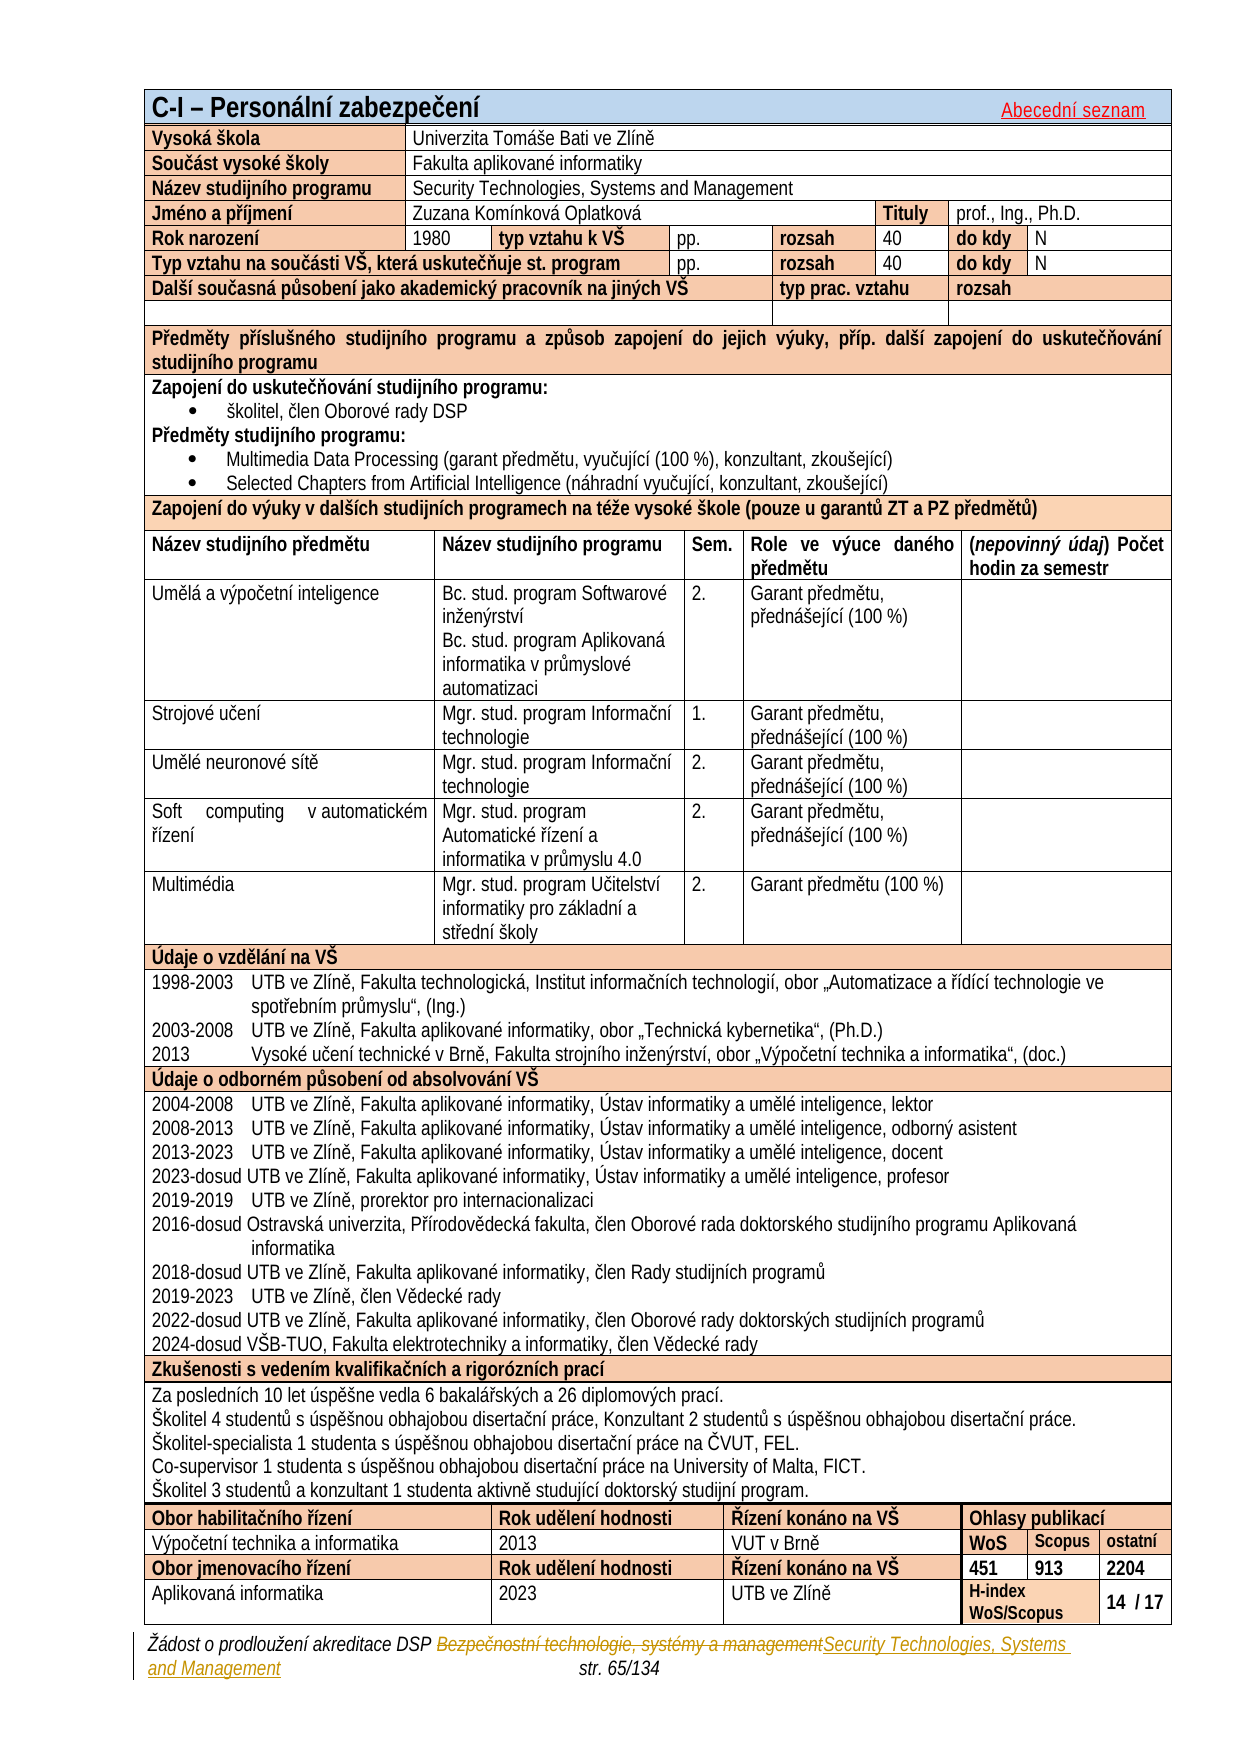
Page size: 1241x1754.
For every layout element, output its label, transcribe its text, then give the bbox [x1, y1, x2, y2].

table_cell Garant předmětu, přednášející (100 %) [744, 799, 961, 871]
table_cell ostatní [1100, 1530, 1171, 1554]
table_cell Typ vztahu na součásti VŠ, která uskutečňuje st. program [145, 251, 669, 275]
table_cell (nepovinný údaj) Počet hodin za semestr [962, 531, 1171, 579]
table_cell Garant předmětu, přednášející (100 %) [744, 580, 961, 700]
table_cell Soft computing v automatickém řízení [145, 799, 434, 871]
table_cell N [1028, 251, 1171, 275]
table_cell [962, 701, 1171, 749]
table_cell Umělá a výpočetní inteligence [145, 580, 434, 700]
table_cell UTB ve Zlíně [724, 1580, 960, 1623]
table_cell rozsah [949, 276, 1171, 300]
table_cell typ vztahu k VŠ [492, 226, 669, 250]
table_cell 2023 [492, 1580, 723, 1623]
table_cell pp. [670, 251, 772, 275]
table_cell [949, 301, 1171, 325]
table_cell Název studijního programu [435, 531, 684, 579]
table_cell Bc. stud. program Softwarové inženýrství Bc. stud. program Aplikovaná informatika v průmyslové automatizaci [435, 580, 684, 700]
table_cell Výpočetní technika a informatika [145, 1530, 491, 1554]
table_cell 2204 [1100, 1555, 1171, 1579]
table_cell Scopus [1028, 1530, 1099, 1554]
table_cell Zuzana Komínková Oplatková [406, 201, 875, 225]
table_cell N [1028, 226, 1171, 250]
table_cell [962, 750, 1171, 798]
table_cell H-index WoS/Scopus [963, 1580, 1099, 1623]
table_cell Jméno a příjmení [145, 201, 405, 225]
table_cell Strojové učení [145, 701, 434, 749]
table_cell Ohlasy publikací [963, 1505, 1171, 1529]
table_cell 14 / 17 [1100, 1580, 1171, 1623]
table_cell Obor jmenovacího řízení [145, 1555, 491, 1579]
table_cell Údaje o vzdělání na VŠ [145, 945, 1171, 969]
table_cell Rok udělení hodnosti [492, 1505, 723, 1529]
table_cell Předměty příslušného studijního programu a způsob zapojení do jejich výuky, příp. další zapojení do uskutečňování studijního programu [145, 326, 1171, 374]
table_cell 1. [685, 701, 743, 749]
table_cell Obor habilitačního řízení [145, 1505, 491, 1529]
table_cell Zkušenosti s vedením kvalifikačních a rigorózních prací [145, 1356, 1171, 1381]
table_cell Univerzita Tomáše Bati ve Zlíně [406, 126, 1171, 150]
table_cell Název studijního předmětu [145, 531, 434, 579]
table_cell Fakulta aplikované informatiky [406, 151, 1171, 175]
table_cell WoS [963, 1530, 1027, 1554]
table_cell [962, 799, 1171, 871]
table_cell [773, 301, 948, 325]
table_cell 2. [685, 750, 743, 798]
table_cell VUT v Brně [724, 1530, 960, 1554]
table_cell Název studijního programu [145, 176, 405, 200]
table_cell Další současná působení jako akademický pracovník na jiných VŠ [145, 276, 772, 300]
table_cell Tituly [876, 201, 948, 225]
table_cell Údaje o odborném působení od absolvování VŠ [145, 1067, 1171, 1091]
table_cell Umělé neuronové sítě [145, 750, 434, 798]
table_cell Mgr. stud. program Informační technologie [435, 750, 684, 798]
table_cell do kdy [949, 226, 1027, 250]
table_cell 40 [876, 226, 948, 250]
table_cell Součást vysoké školy [145, 151, 405, 175]
table_cell 1998-2003 UTB ve Zlíně, Fakulta technologická, Institut informačních technologií, obor „Automatizace a řídící technologie ve spotřebním průmyslu“, (Ing.) 2003-2008 UTB ve Zlíně, Fakulta aplikované informatiky, obor „Technická kybernetika“, (Ph.D.) 2013 Vysoké učení technické v Brně, Fakulta strojního inženýrství, obor „Výpočetní technika a informatika“, (doc.) [145, 970, 1171, 1066]
table_cell rozsah [773, 251, 875, 275]
table_cell Rok udělení hodnosti [492, 1555, 723, 1579]
table_cell Garant předmětu (100 %) [744, 872, 961, 944]
table_cell [145, 301, 772, 325]
table_cell Řízení konáno na VŠ [724, 1505, 960, 1529]
table_cell do kdy [949, 251, 1027, 275]
table_cell Vysoká škola [145, 126, 405, 150]
table_cell 2004-2008 UTB ve Zlíně, Fakulta aplikované informatiky, Ústav informatiky a umělé inteligence, lektor 2008-2013 UTB ve Zlíně, Fakulta aplikované informatiky, Ústav informatiky a umělé inteligence, odborný asistent 2013-2023 UTB ve Zlíně, Fakulta aplikované informatiky, Ústav informatiky a umělé inteligence, docent 2023-dosud UTB ve Zlíně, Fakulta aplikované informatiky, Ústav informatiky a umělé inteligence, profesor 2019-2019 UTB ve Zlíně, prorektor pro internacionalizaci 2016-dosud Ostravská univerzita, Přírodovědecká fakulta, člen Oborové rada doktorského studijního programu Aplikovaná informatika 2018-dosud UTB ve Zlíně, Fakulta aplikované informatiky, člen Rady studijních programů 2019-2023 UTB ve Zlíně, člen Vědecké rady 2022-dosud UTB ve Zlíně, Fakulta aplikované informatiky, člen Oborové rady doktorských studijních programů 2024-dosud VŠB-TUO, Fakulta elektrotechniky a informatiky, člen Vědecké rady [145, 1092, 1171, 1355]
table_cell Multimédia [145, 872, 434, 944]
table_cell 2013 [492, 1530, 723, 1554]
table_cell Garant předmětu, přednášející (100 %) [744, 701, 961, 749]
table_cell [962, 872, 1171, 944]
table_cell Sem. [685, 531, 743, 579]
table_cell Zapojení do výuky v dalších studijních programech na téže vysoké škole (pouze u garantů ZT a PZ předmětů) [145, 496, 1171, 530]
table_cell Security Technologies, Systems and Management [406, 176, 1171, 200]
table_cell prof., Ing., Ph.D. [949, 201, 1171, 225]
table_cell Rok narození [145, 226, 405, 250]
table_cell rozsah [773, 226, 875, 250]
table_cell Řízení konáno na VŠ [724, 1555, 960, 1579]
table_cell Zapojení do uskutečňování studijního programu: školitel, člen Oborové rady DSP Předměty studijního programu: Multimedia Data Processing (garant předmětu, vyučující (100 %), konzultant, zkoušející) Selected Chapters from Artificial Intelligence (náhradní vyučující, konzultant, zkoušející) [145, 375, 1171, 495]
table_cell 913 [1028, 1555, 1099, 1579]
table_cell Mgr. stud. program Učitelství informatiky pro základní a střední školy [435, 872, 684, 944]
table_cell Aplikovaná informatika [145, 1580, 491, 1623]
table_cell 451 [963, 1555, 1027, 1579]
table_cell Role ve výuce daného předmětu [744, 531, 961, 579]
table_cell 2. [685, 799, 743, 871]
table_cell 1980 [406, 226, 491, 250]
table_cell [962, 580, 1171, 700]
table_header C-I – Personální zabezpečení Abecední seznam [145, 90, 1171, 123]
table_cell Garant předmětu, přednášející (100 %) [744, 750, 961, 798]
table_cell Mgr. stud. program Informační technologie [435, 701, 684, 749]
table_cell Za posledních 10 let úspěšne vedla 6 bakalářských a 26 diplomových prací. Školitel 4 studentů s úspěšnou obhajobou disertační práce, Konzultant 2 studentů s úspěšnou obhajobou disertační práce. Školitel-specialista 1 studenta s úspěšnou obhajobou disertační práce na ČVUT, FEL. Co-supervisor 1 studenta s úspěšnou obhajobou disertační práce na University of Malta, FICT. Školitel 3 studentů a konzultant 1 studenta aktivně studující doktorský studijní program. [145, 1383, 1171, 1502]
table_cell pp. [670, 226, 772, 250]
table_cell 40 [876, 251, 948, 275]
table_cell typ prac. vztahu [773, 276, 948, 300]
table_cell 2. [685, 580, 743, 700]
table_cell 2. [685, 872, 743, 944]
table_cell Mgr. stud. program Automatické řízení a informatika v průmyslu 4.0 [435, 799, 684, 871]
